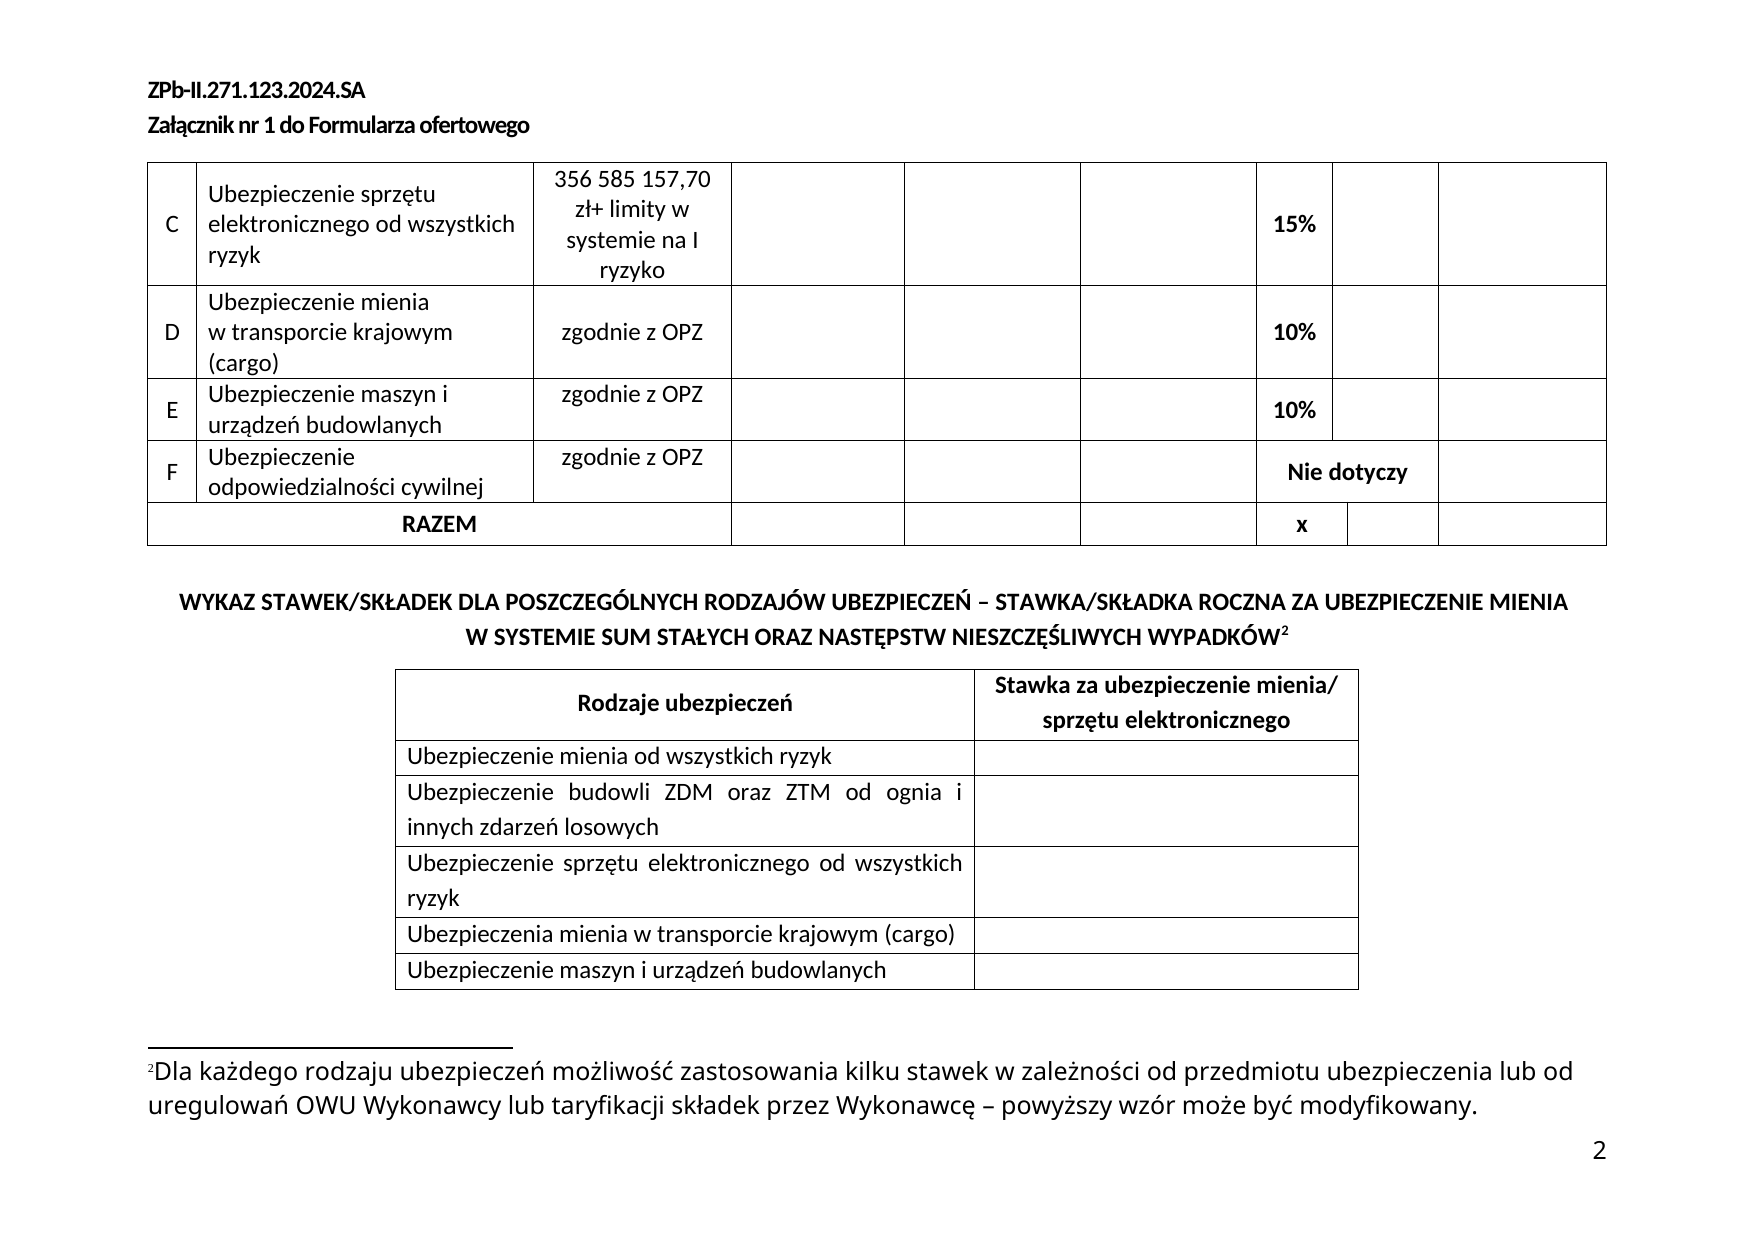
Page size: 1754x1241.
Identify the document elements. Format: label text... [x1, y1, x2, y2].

table_cell [1081, 286, 1256, 377]
table_cell Nie dotyczy [1257, 441, 1438, 502]
table_cell [975, 918, 1358, 953]
table_cell 10% [1257, 379, 1332, 439]
table_cell [1439, 163, 1606, 285]
table_cell zgodnie z OPZ [534, 441, 731, 502]
table_cell [732, 163, 904, 285]
table_cell Ubezpieczenie mienia w transporcie krajowym (cargo) [197, 286, 533, 377]
table_header Stawka za ubezpieczenie mienia/ sprzętu elektronicznego [975, 670, 1358, 739]
table_cell [1333, 379, 1438, 439]
table_cell [1081, 441, 1256, 502]
table_cell [975, 741, 1358, 775]
table_header Rodzaje ubezpieczeń [396, 670, 974, 739]
table_cell [905, 286, 1080, 377]
table_cell 356 585 157,70 zł+ limity w systemie na I ryzyko [534, 163, 731, 285]
table_cell [975, 776, 1358, 846]
table_cell [1081, 163, 1256, 285]
table_cell Ubezpieczenie maszyn i urządzeń budowlanych [197, 379, 533, 439]
table_cell 10% [1257, 286, 1332, 377]
table_cell RAZEM [148, 503, 731, 545]
table_cell E [148, 379, 196, 439]
table_cell [1348, 503, 1438, 545]
table_cell zgodnie z OPZ [534, 379, 731, 439]
table_cell Ubezpieczenie budowli ZDM oraz ZTM od ognia i innych zdarzeń losowych [396, 776, 974, 846]
table_cell [975, 954, 1358, 989]
table_cell [1333, 163, 1438, 285]
table_cell [905, 379, 1080, 439]
table_cell D [148, 286, 196, 377]
table_cell Ubezpieczenie sprzętu elektronicznego od wszystkich ryzyk [197, 163, 533, 285]
table_cell F [148, 441, 196, 502]
table_cell C [148, 163, 196, 285]
table_cell [732, 503, 904, 545]
table_cell [732, 379, 904, 439]
table_cell [1333, 286, 1438, 377]
text WYKAZ STAWEK/SKŁADEK DLA POSZCZEGÓLNYCH RODZAJÓW UBEZPIECZEŃ – STAWKA/SKŁADKA ROCZNA ZA UBEZPIECZENIE MIENIA W SYSTEMIE SUM STAŁYCH ORAZ NASTĘPSTW NIESZCZĘŚLIWYCH WYPADKÓW [148, 586, 1606, 652]
table_cell Ubezpieczenie sprzętu elektronicznego od wszystkich ryzyk [396, 847, 974, 917]
table_cell [1439, 379, 1606, 439]
table_cell Ubezpieczenia mienia w transporcie krajowym (cargo) [396, 918, 974, 953]
table_cell Ubezpieczenie odpowiedzialności cywilnej [197, 441, 533, 502]
table_cell [905, 441, 1080, 502]
table_cell [905, 163, 1080, 285]
table_cell zgodnie z OPZ [534, 286, 731, 377]
table_cell [975, 847, 1358, 917]
table_cell [732, 286, 904, 377]
table_cell Ubezpieczenie maszyn i urządzeń budowlanych [396, 954, 974, 989]
table_cell [1081, 379, 1256, 439]
table_cell [732, 441, 904, 502]
table_cell 15% [1257, 163, 1332, 285]
table_cell [1439, 441, 1606, 502]
table_cell Ubezpieczenie mienia od wszystkich ryzyk [396, 741, 974, 775]
table_cell [1439, 286, 1606, 377]
table_cell [1081, 503, 1256, 545]
table_cell [1439, 503, 1606, 545]
table_cell x [1257, 503, 1347, 545]
table_cell [905, 503, 1080, 545]
